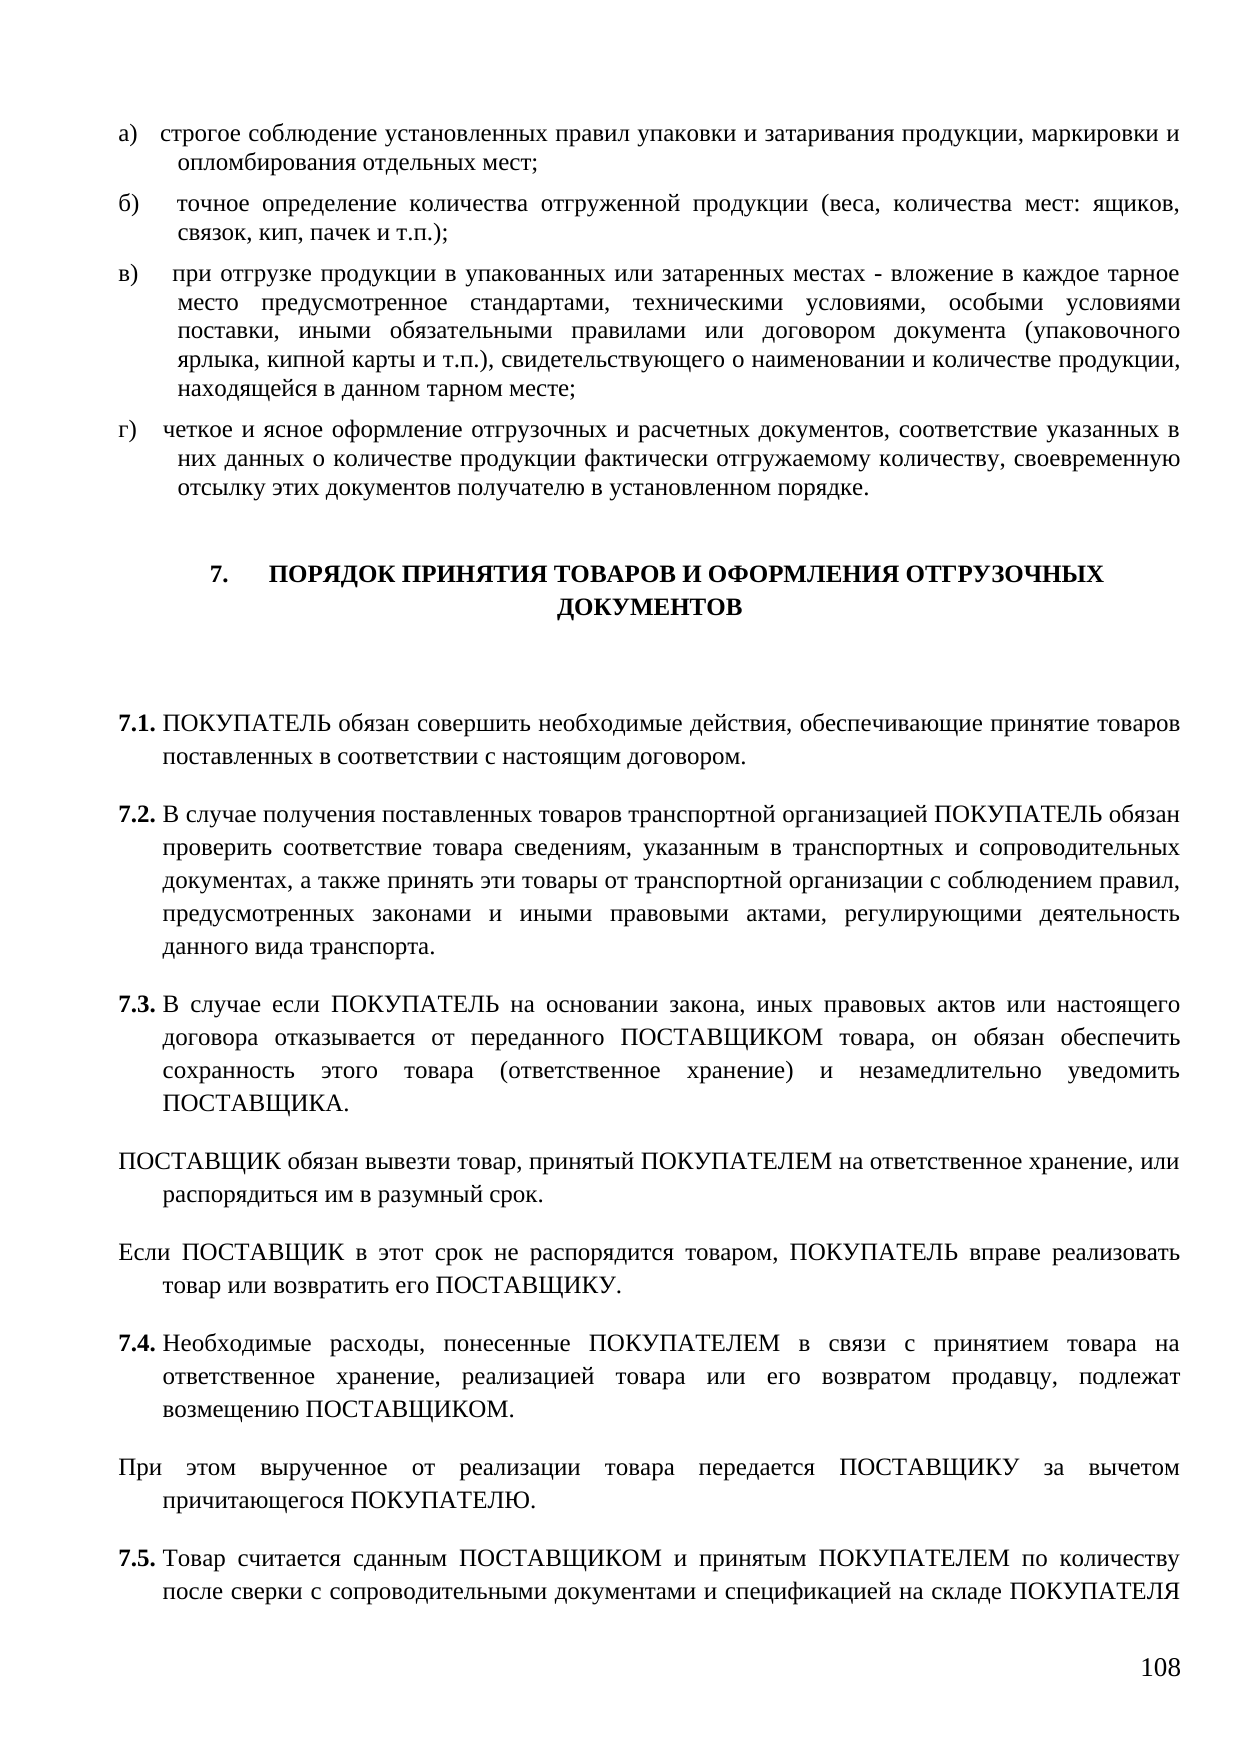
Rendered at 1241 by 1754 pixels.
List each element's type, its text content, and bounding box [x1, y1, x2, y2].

text а) строгое соблюдение установленных правил упаковки и затаривания продукции, маркировки и опломбирования отдельных мест; [118, 118, 1181, 176]
text в) при отгрузке продукции в упакованных или затаренных местах - вложение в каждое тарное место предусмотренное стандартами, техническими условиями, особыми условиями поставки, иными обязательными правилами или договором документа (упаковочного ярлыка, кипной карты и т.п.), свидетельствующего о наименовании и количестве продукции, находящейся в данном тарном месте; [118, 258, 1181, 402]
text Если ПОСТАВЩИК в этот срок не распорядится товаром, ПОКУПАТЕЛЬ вправе реализовать товар или возвратить его ПОСТАВЩИКУ. [118, 1237, 1181, 1299]
list В случае получения поставленных товаров транспортной организацией ПОКУПАТЕЛЬ обязан проверить соответствие товара сведениям, указанным в транспортных и сопроводительных документах, а также принять эти товары от транспортной организации с соблюдением правил, предусмотренных законами и иными правовыми актами, регулирующими деятельность данного вида транспорта. [118, 799, 1181, 959]
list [118, 1543, 1181, 1605]
list ПОРЯДОК ПРИНЯТИЯ ТОВАРОВ И ОФОРМЛЕНИЯ ОТГРУЗОЧНЫХ ДОКУМЕНТОВ [118, 559, 1181, 620]
text При этом вырученное от реализации товара передается ПОСТАВЩИКУ за вычетом причитающегося ПОКУПАТЕЛЮ. [118, 1452, 1181, 1514]
text б) точное определение количества отгруженной продукции (веса, количества мест: ящиков, связок, кип, пачек и т.п.); [118, 188, 1181, 246]
list В случае если ПОКУПАТЕЛЬ на основании закона, иных правовых актов или настоящего договора отказывается от переданного ПОСТАВЩИКОМ товара, он обязан обеспечить сохранность этого товара (ответственное хранение) и незамедлительно уведомить ПОСТАВЩИКА. [118, 989, 1181, 1117]
list ПОКУПАТЕЛЬ обязан совершить необходимые действия, обеспечивающие принятие товаров поставленных в соответствии с настоящим договором. [118, 708, 1181, 769]
list Необходимые расходы, понесенные ПОКУПАТЕЛЕМ в связи с принятием товара на ответственное хранение, реализацией товара или его возвратом продавцу, подлежат возмещению ПОСТАВЩИКОМ. [118, 1328, 1181, 1423]
text ПОСТАВЩИК обязан вывезти товар, принятый ПОКУПАТЕЛЕМ на ответственное хранение, или распорядиться им в разумный срок. [118, 1146, 1181, 1208]
text г) четкое и ясное оформление отгрузочных и расчетных документов, соответствие указанных в них данных о количестве продукции фактически отгружаемому количеству, своевременную отсылку этих документов получателю в установленном порядке. [118, 414, 1181, 501]
